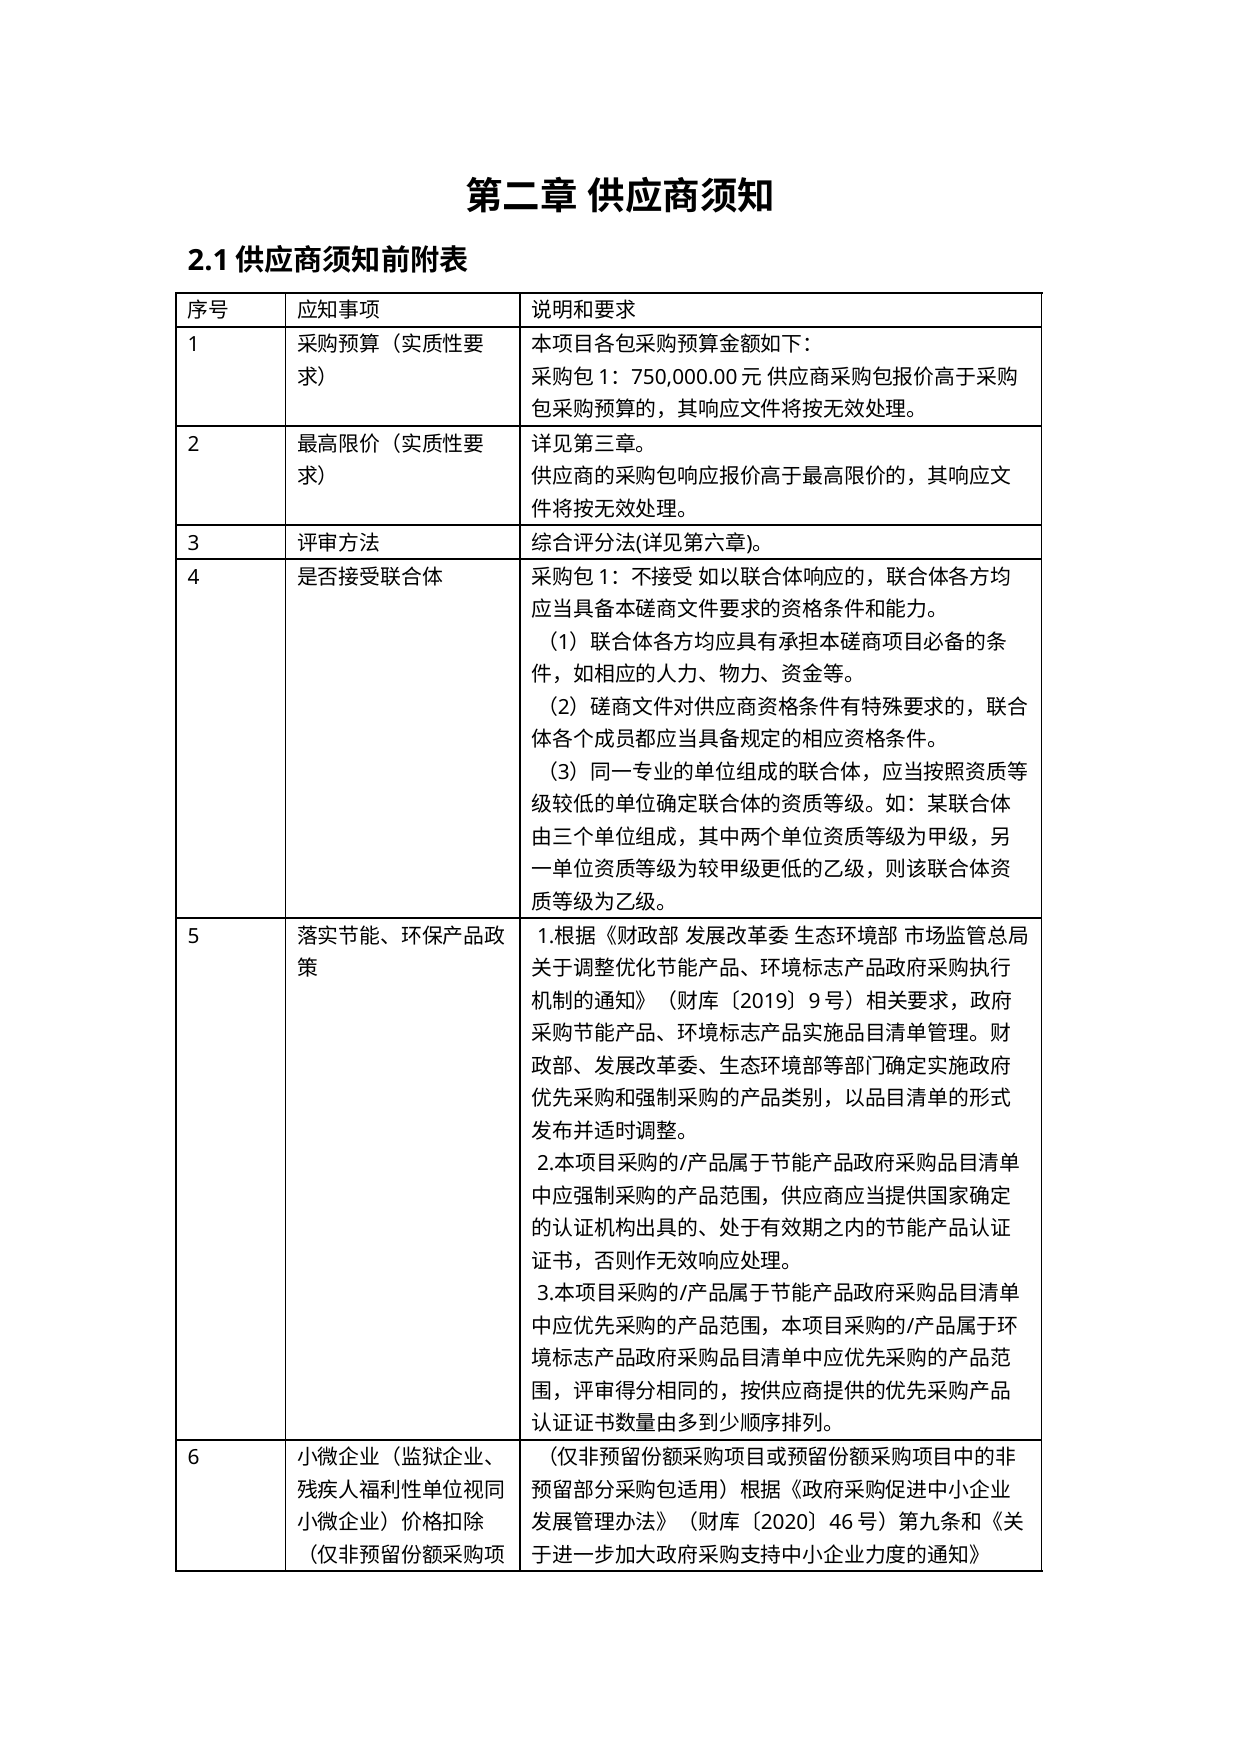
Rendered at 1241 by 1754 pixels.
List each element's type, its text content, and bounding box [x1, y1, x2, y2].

table_header 序号 [177, 294, 285, 326]
table_cell 落实节能、环保产品政策 [286, 919, 519, 1439]
table_cell 1.根据《财政部 发展改革委 生态环境部 市场监管总局关于调整优化节能产品、环境标志产品政府采购执行机制的通知》（财库〔2019〕9号）相关要求，政府采购节能产品、环境标志产品实施品目清单管理。财政部、发展改革委、生态环境部等部门确定实施政府优先采购和强制采购的产品类别，以品目清单的形式发布并适时调整。 2.本项目采购的/产品属于节能产品政府采购品目清单中应强制采购的产品范围，供应商应当提供国家确定的认证机构出具的、处于有效期之内的节能产品认证证书，否则作无效响应处理。 3.本项目采购的/产品属于节能产品政府采购品目清单中应优先采购的产品范围，本项目采购的/产品属于环境标志产品政府采购品目清单中应优先采购的产品范围，评审得分相同的，按供应商提供的优先采购产品认证证书数量由多到少顺序排列。 [521, 919, 1041, 1439]
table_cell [521, 1441, 1041, 1570]
table_cell 3 [177, 526, 285, 558]
table_cell 1 [177, 328, 285, 425]
text 第二章 供应商须知 [187, 162, 1053, 227]
table_cell 是否接受联合体 [286, 560, 519, 917]
table_cell 5 [177, 919, 285, 1439]
table_cell 详见第三章。 供应商的采购包响应报价高于最高限价的，其响应文件将按无效处理。 [521, 427, 1041, 524]
table_cell 采购包1：不接受 如以联合体响应的，联合体各方均应当具备本磋商文件要求的资格条件和能力。 （1）联合体各方均应具有承担本磋商项目必备的条件，如相应的人力、物力、资金等。 （2）磋商文件对供应商资格条件有特殊要求的，联合体各个成员都应当具备规定的相应资格条件。 （3）同一专业的单位组成的联合体，应当按照资质等级较低的单位确定联合体的资质等级。如：某联合体由三个单位组成，其中两个单位资质等级为甲级，另一单位资质等级为较甲级更低的乙级，则该联合体资质等级为乙级。 [521, 560, 1041, 917]
table_cell 综合评分法(详见第六章)。 [521, 526, 1041, 558]
table_header 说明和要求 [521, 294, 1041, 326]
table_cell 6 [177, 1441, 285, 1570]
table_cell 本项目各包采购预算金额如下： 采购包1：750,000.00元 供应商采购包报价高于采购包采购预算的，其响应文件将按无效处理。 [521, 328, 1041, 425]
table_cell 评审方法 [286, 526, 519, 558]
table_header 应知事项 [286, 294, 519, 326]
table_cell 采购预算（实质性要求） [286, 328, 519, 425]
table_cell 最高限价（实质性要求） [286, 427, 519, 524]
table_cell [286, 1441, 519, 1570]
table_cell 4 [177, 560, 285, 917]
table_cell 2 [177, 427, 285, 524]
text 2.1供应商须知前附表 [187, 227, 1053, 292]
